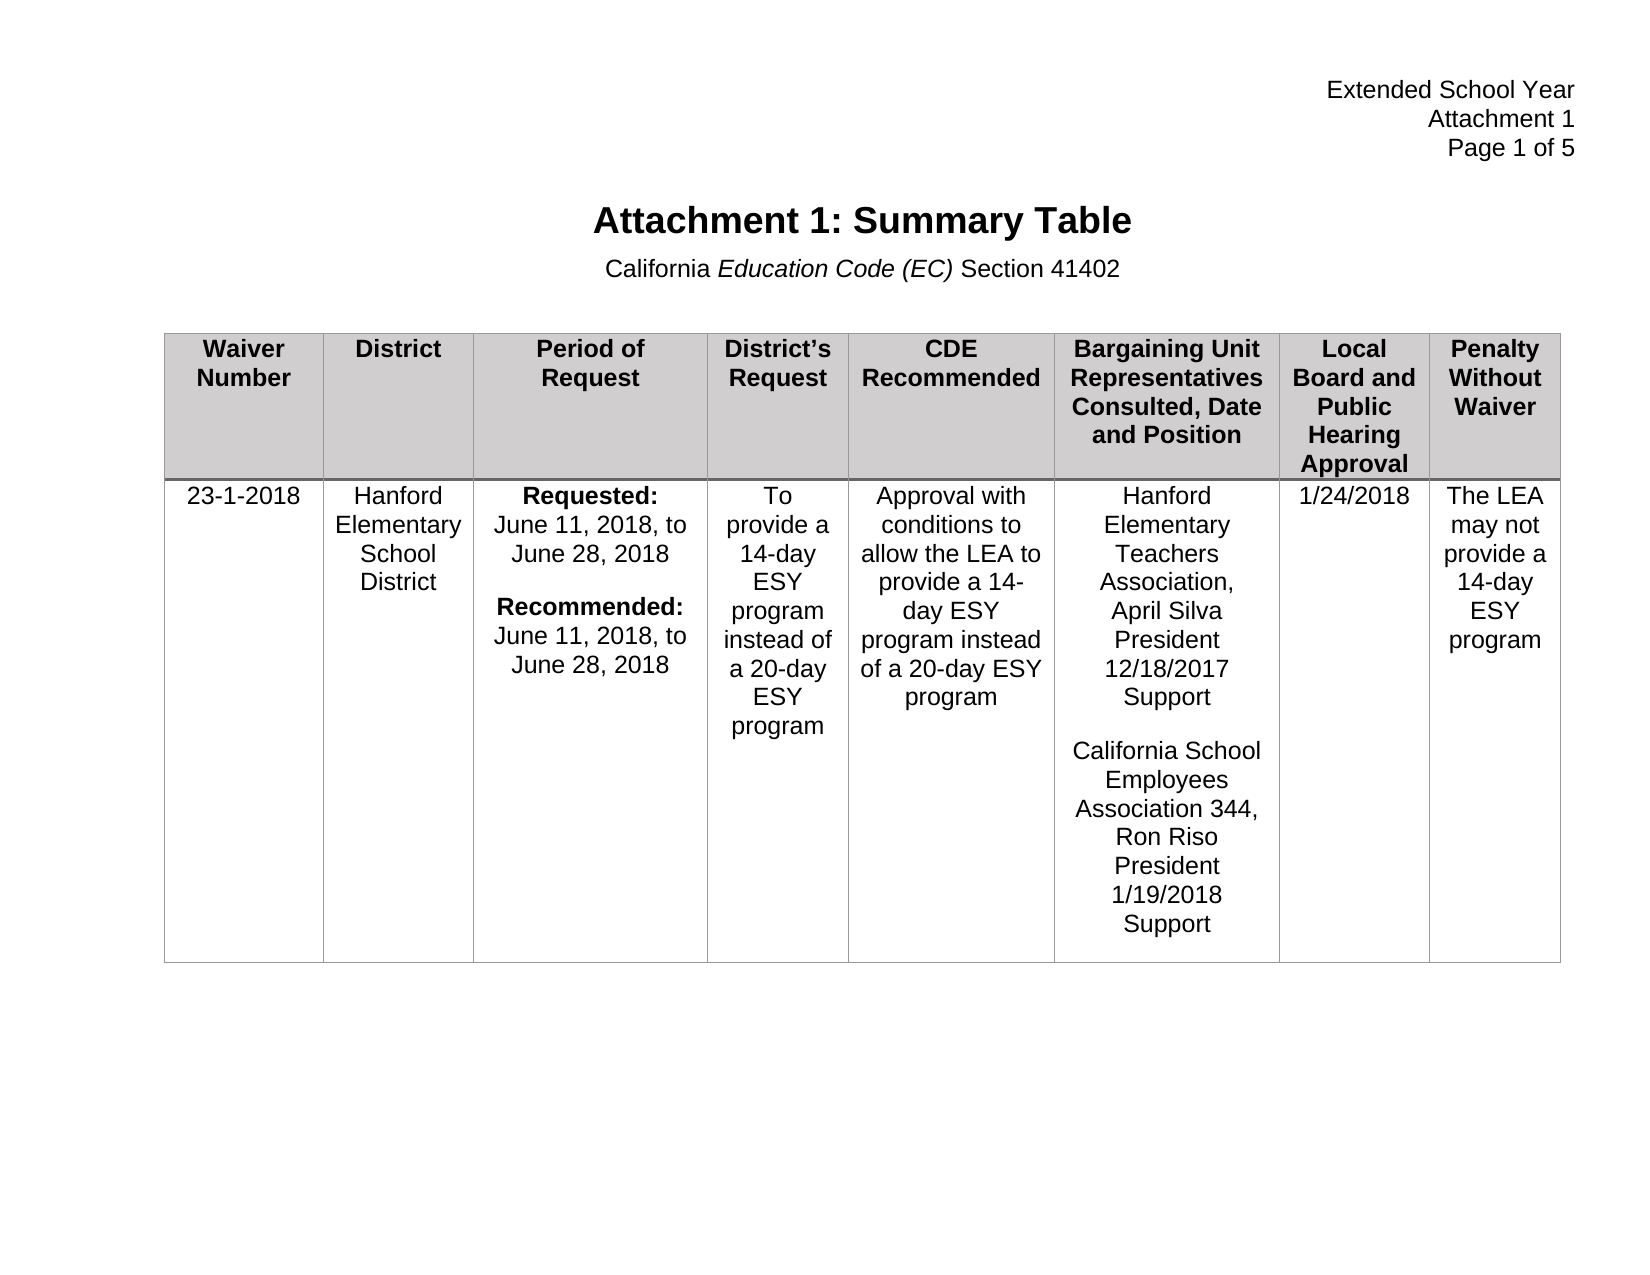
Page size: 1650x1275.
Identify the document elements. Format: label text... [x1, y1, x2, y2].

table_cell 1/24/2018 [1280, 481, 1429, 962]
table_cell 23-1-2018 [165, 481, 323, 962]
table_cell Hanford Elementary School District [324, 481, 473, 962]
table_cell Requested: June 11, 2018, to June 28, 2018 Recommended: June 11, 2018, to June 28, 2018 [474, 481, 707, 962]
table_cell Approval with conditions to allow the LEA to provide a 14-day ESY program instead of a 20-day ESY program [849, 481, 1054, 962]
subtitle Attachment 1: Summary Table [150, 199, 1575, 242]
table_header Penalty Without Waiver [1430, 334, 1560, 478]
table_header Period of Request [474, 334, 707, 478]
table_cell The LEA may not provide a 14-day ESY program [1430, 481, 1560, 962]
table_header Local Board and Public Hearing Approval [1280, 334, 1429, 478]
table_cell Hanford Elementary Teachers Association, April Silva President 12/18/2017 Support California School Employees Association 344, Ron Riso President 1/19/2018 Support [1055, 481, 1279, 962]
table_header District’s Request [708, 334, 848, 478]
table_header Waiver Number [165, 334, 323, 478]
table_header Bargaining Unit Representatives Consulted, Date and Position [1055, 334, 1279, 478]
table_header CDE Recommended [849, 334, 1054, 478]
table_header District [324, 334, 473, 478]
table_cell To provide a 14-day ESY program instead of a 20-day ESY program [708, 481, 848, 962]
text California Education Code (EC) Section 41402 [150, 254, 1575, 283]
